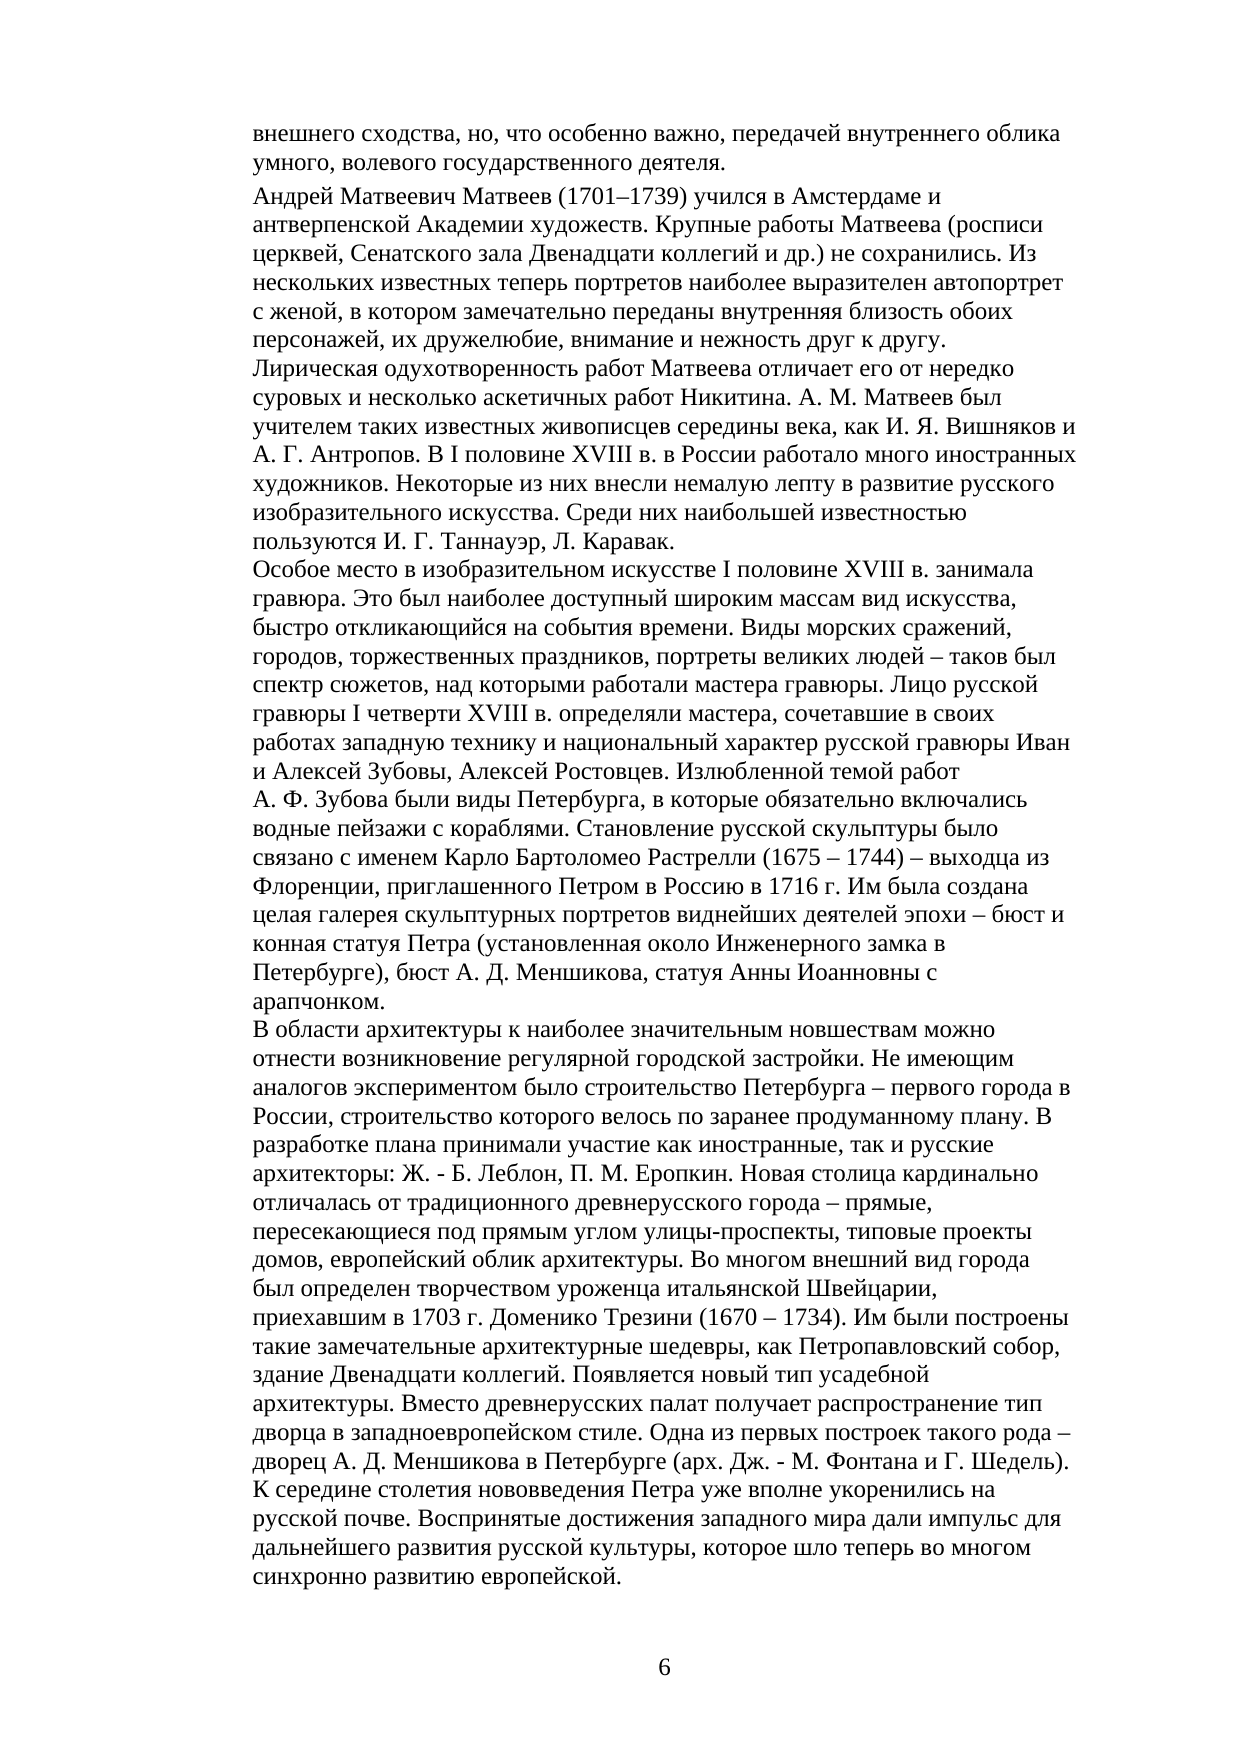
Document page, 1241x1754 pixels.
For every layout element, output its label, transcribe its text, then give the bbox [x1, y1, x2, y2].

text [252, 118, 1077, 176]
text Андрей Матвеевич Матвеев (1701–1739) учился в Амстердаме и антверпенской Академии художеств. Крупные работы Матвеева (росписи церквей, Сенатского зала Двенадцати коллегий и др.) не сохранились. Из нескольких известных теперь портретов наиболее выразителен автопортрет с женой, в котором замечательно переданы внутренняя близость обоих персонажей, их дружелюбие, внимание и нежность друг к другу. Лирическая одухотворенность работ Матвеева отличает его от нередко суровых и несколько аскетичных работ Никитина. А. М. Матвеев был учителем таких известных живописцев середины века, как И. Я. Вишняков и А. Г. Антропов. В I половине XVIII в. в России работало много иностранных художников. Некоторые из них внесли немалую лепту в развитие русского изобразительного искусства. Среди них наибольшей известностью пользуются И. Г. Таннауэр, Л. Каравак. Особое место в изобразительном искусстве I половине XVIII в. занимала гравюра. Это был наиболее доступный широким массам вид искусства, быстро откликающийся на события времени. Виды морских сражений, городов, торжественных праздников, портреты великих людей – таков был спектр сюжетов, над которыми работали мастера гравюры. Лицо русской гравюры I четверти XVIII в. определяли мастера, сочетавшие в своих работах западную технику и национальный характер русской гравюры Иван и Алексей Зубовы, Алексей Ростовцев. Излюбленной темой работ А. Ф. Зубова были виды Петербурга, в которые обязательно включались водные пейзажи с кораблями. Становление русской скульптуры было связано с именем Карло Бартоломео Растрелли (1675 – 1744) – выходца из Флоренции, приглашенного Петром в Россию в 1716 г. Им была создана целая галерея скульптурных портретов виднейших деятелей эпохи – бюст и конная статуя Петра (установленная около Инженерного замка в Петербурге), бюст А. Д. Меншикова, статуя Анны Иоанновны с арапчонком. В области архитектуры к наиболее значительным новшествам можно отнести возникновение регулярной городской застройки. Не имеющим аналогов экспериментом было строительство Петербурга – первого города в России, строительство которого велось по заранее продуманному плану. В разработке плана принимали участие как иностранные, так и русские архитекторы: Ж. - Б. Леблон, П. М. Еропкин. Новая столица кардинально отличалась от традиционного древнерусского города – прямые, пересекающиеся под прямым углом улицы-проспекты, типовые проекты домов, европейский облик архитектуры. Во многом внешний вид города был определен творчеством уроженца итальянской Швейцарии, приехавшим в 1703 г. Доменико Трезини (1670 – 1734). Им были построены такие замечательные архитектурные шедевры, как Петропавловский собор, здание Двенадцати коллегий. Появляется новый тип усадебной архитектуры. Вместо древнерусских палат получает распространение тип дворца в западноевропейском стиле. Одна из первых построек такого рода – дворец А. Д. Меншикова в Петербурге (арх. Дж. - М. Фонтана и Г. Шедель). К середине столетия нововведения Петра уже вполне укоренились на русской почве. Воспринятые достижения западного мира дали импульс для дальнейшего развития русской культуры, которое шло теперь во многом синхронно развитию европейской. [252, 181, 1077, 1589]
